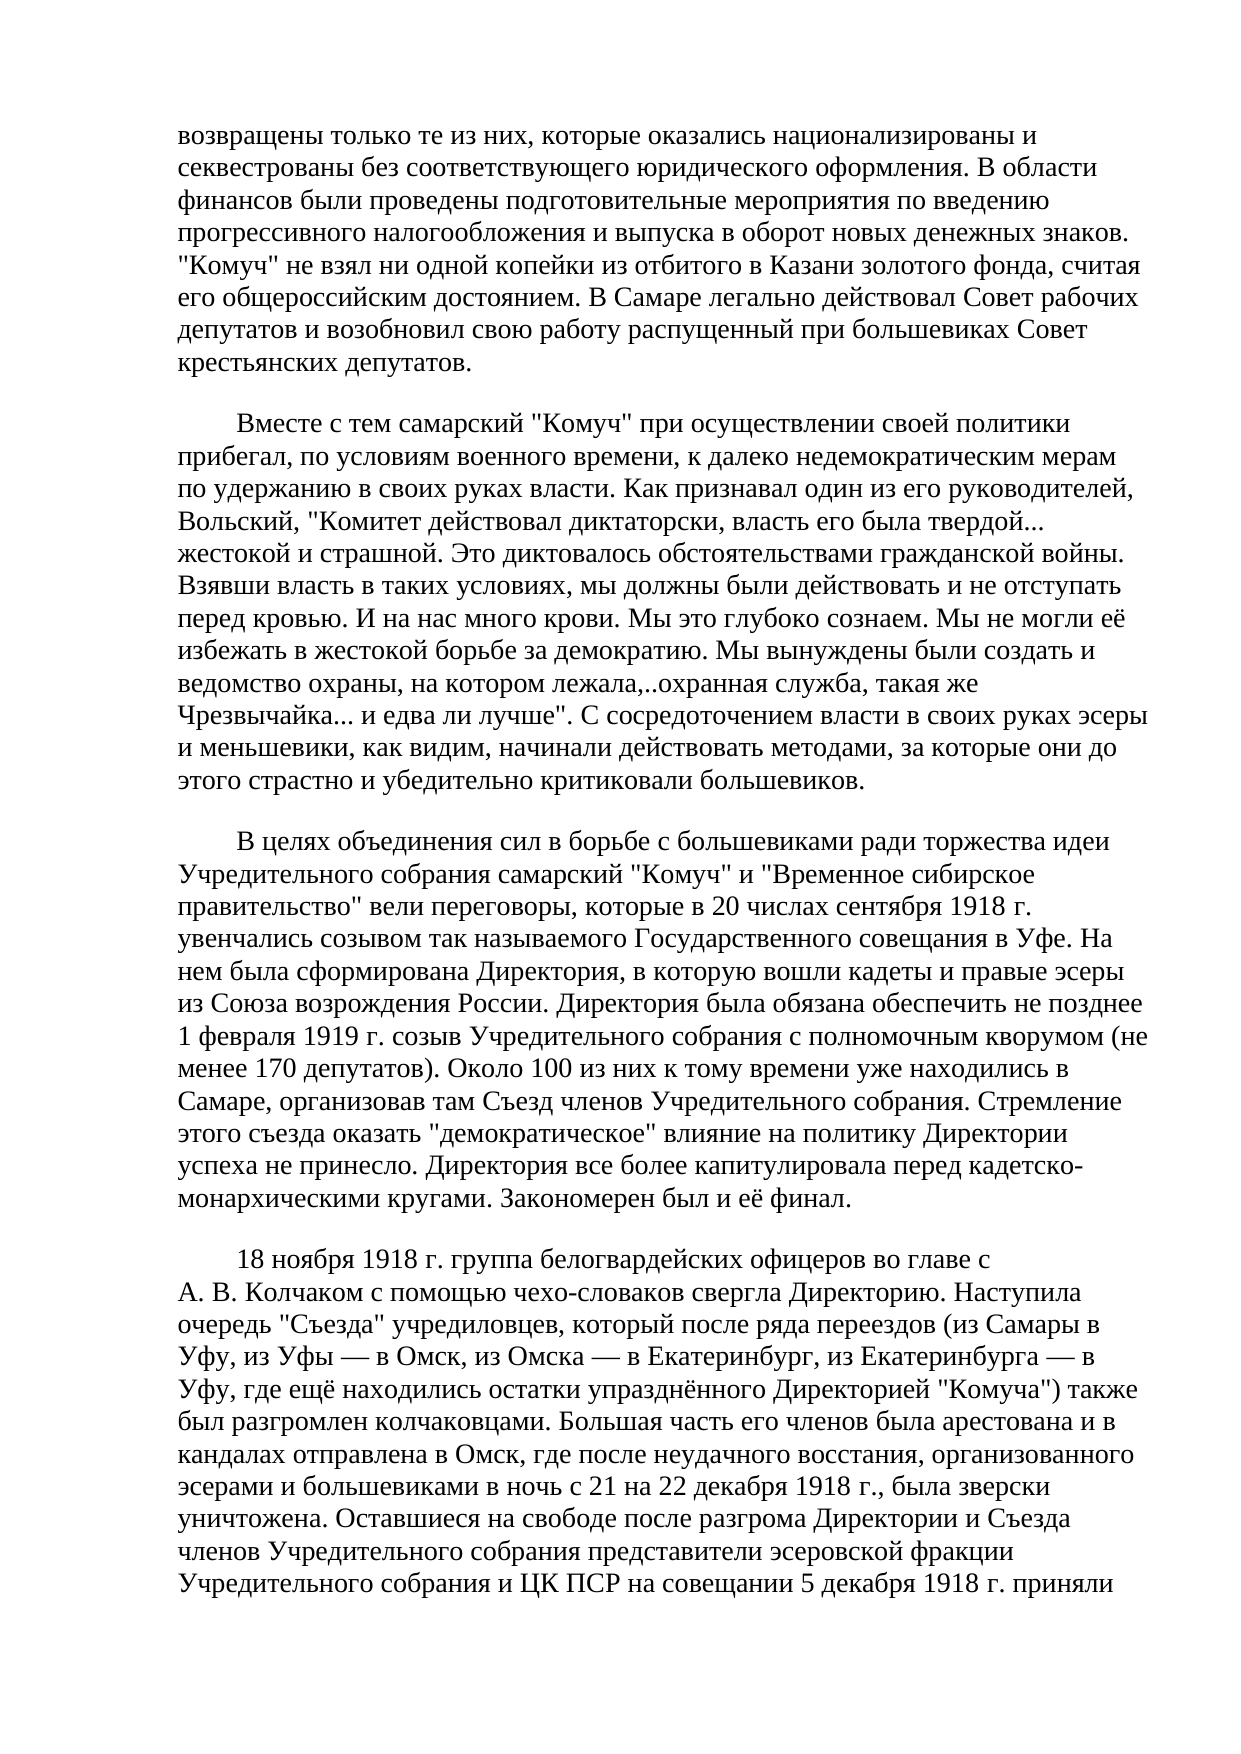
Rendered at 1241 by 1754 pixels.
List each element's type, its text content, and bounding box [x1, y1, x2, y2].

text В целях объединения сил в борьбе с большевиками ради торжества идеи Учредительного собрания самарский "Комуч" и "Временное сибирское правительство" вели переговоры, которые в 20 числах сентября 1918 г. увенчались созывом так называемого Государственного совещания в Уфе. На нем была сформирована Директория, в которую вошли кадеты и правые эсеры из Союза возрождения России. Директория была обязана обеспечить не позднее 1 февраля 1919 г. созыв Учредительного собрания с полномочным кворумом (не менее 170 депутатов). Около 100 из них к тому времени уже находились в Самаре, организовав там Съезд членов Учредительного собрания. Стремление этого съезда оказать "демократическое" влияние на политику Директории успеха не принесло. Директория все более капитулировала перед кадетско-монархическими кругами. Закономерен был и её финал. [177, 824, 1152, 1213]
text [177, 118, 1152, 377]
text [177, 1242, 1152, 1599]
text Вместе с тем самарский "Комуч" при осуществлении своей политики прибегал, по условиям военного времени, к далеко недемократическим мерам по удержанию в своих руках власти. Как признавал один из его руководителей, Вольский, "Комитет действовал диктаторски, власть его была твердой... жестокой и страшной. Это диктовалось обстоятельствами гражданской войны. Взявши власть в таких условиях, мы должны были действовать и не отступать перед кровью. И на нас много крови. Мы это глубоко сознаем. Мы не могли её избежать в жестокой борьбе за демократию. Мы вынуждены были создать и ведомство охраны, на котором лежала,..охранная служба, такая же Чрезвычайка... и едва ли лучше". С сосредоточением власти в своих руках эсеры и меньшевики, как видим, начинали действовать методами, за которые они до этого страстно и убедительно критиковали большевиков. [177, 406, 1152, 795]
